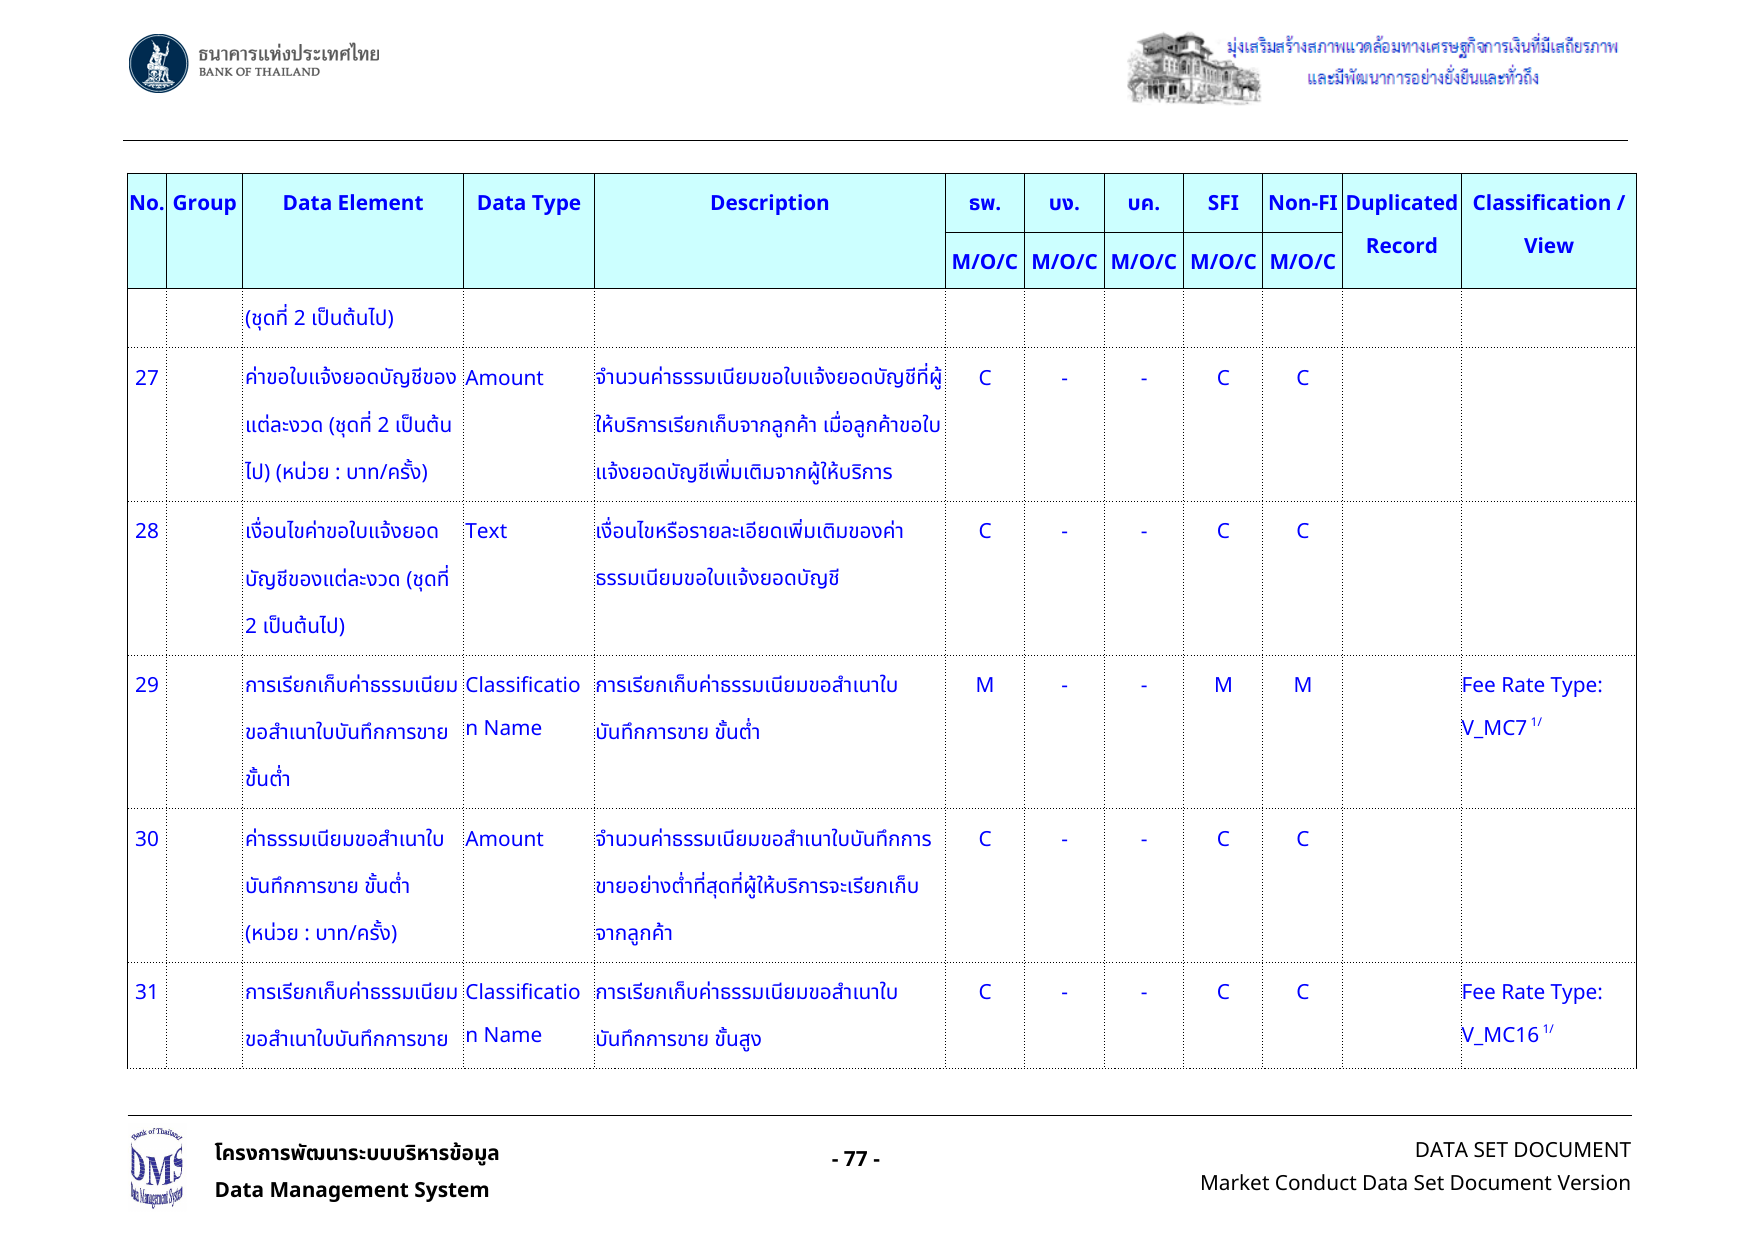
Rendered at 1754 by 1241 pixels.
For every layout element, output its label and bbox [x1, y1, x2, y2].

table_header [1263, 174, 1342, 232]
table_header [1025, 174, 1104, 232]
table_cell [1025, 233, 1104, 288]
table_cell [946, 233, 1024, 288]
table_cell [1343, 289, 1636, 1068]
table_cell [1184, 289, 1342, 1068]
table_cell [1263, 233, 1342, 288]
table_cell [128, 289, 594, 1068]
picture [127, 1123, 187, 1212]
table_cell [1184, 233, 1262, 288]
picture [1126, 28, 1622, 108]
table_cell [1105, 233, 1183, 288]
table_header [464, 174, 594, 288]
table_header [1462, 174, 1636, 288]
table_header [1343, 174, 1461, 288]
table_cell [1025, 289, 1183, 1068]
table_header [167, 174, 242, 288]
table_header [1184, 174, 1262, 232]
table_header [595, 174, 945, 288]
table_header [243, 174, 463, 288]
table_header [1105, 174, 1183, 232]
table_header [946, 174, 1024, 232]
picture [118, 24, 391, 103]
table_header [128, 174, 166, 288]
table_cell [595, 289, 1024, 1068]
